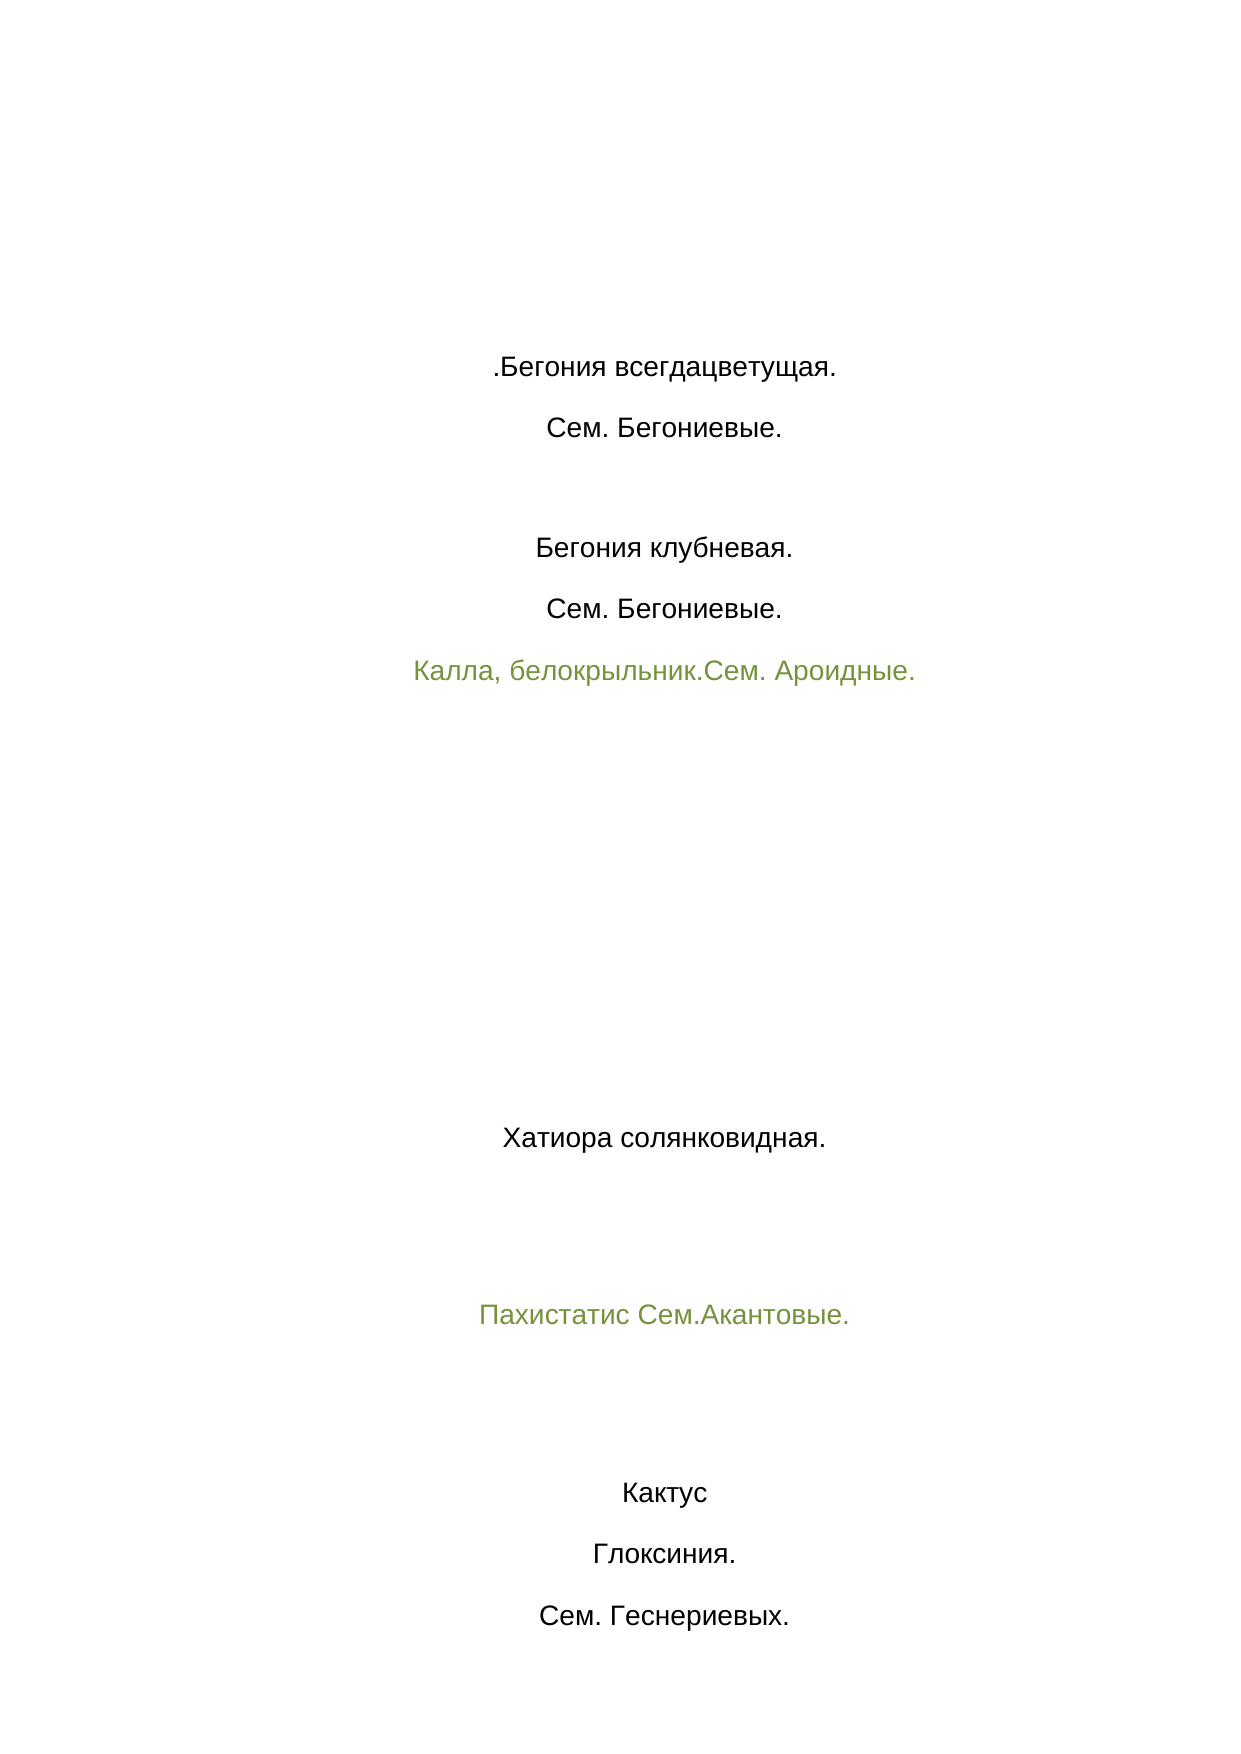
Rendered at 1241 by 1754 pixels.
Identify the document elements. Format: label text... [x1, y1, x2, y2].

text Пахистатис Сем.Акантовые. [177, 1298, 1152, 1331]
text .Бегония всегдацветущая. [177, 350, 1152, 382]
text Сем. Геснериевых. [177, 1599, 1152, 1631]
text Калла, белокрыльник.Сем. Ароидные. [177, 654, 1152, 686]
text Кактус [177, 1476, 1152, 1508]
text Хатиора солянковидная. [177, 1121, 1152, 1153]
text Сем. Бегониевые. [177, 592, 1152, 625]
text Бегония клубневая. [177, 531, 1152, 563]
text Сем. Бегониевые. [177, 411, 1152, 444]
text Глоксиния. [177, 1537, 1152, 1570]
